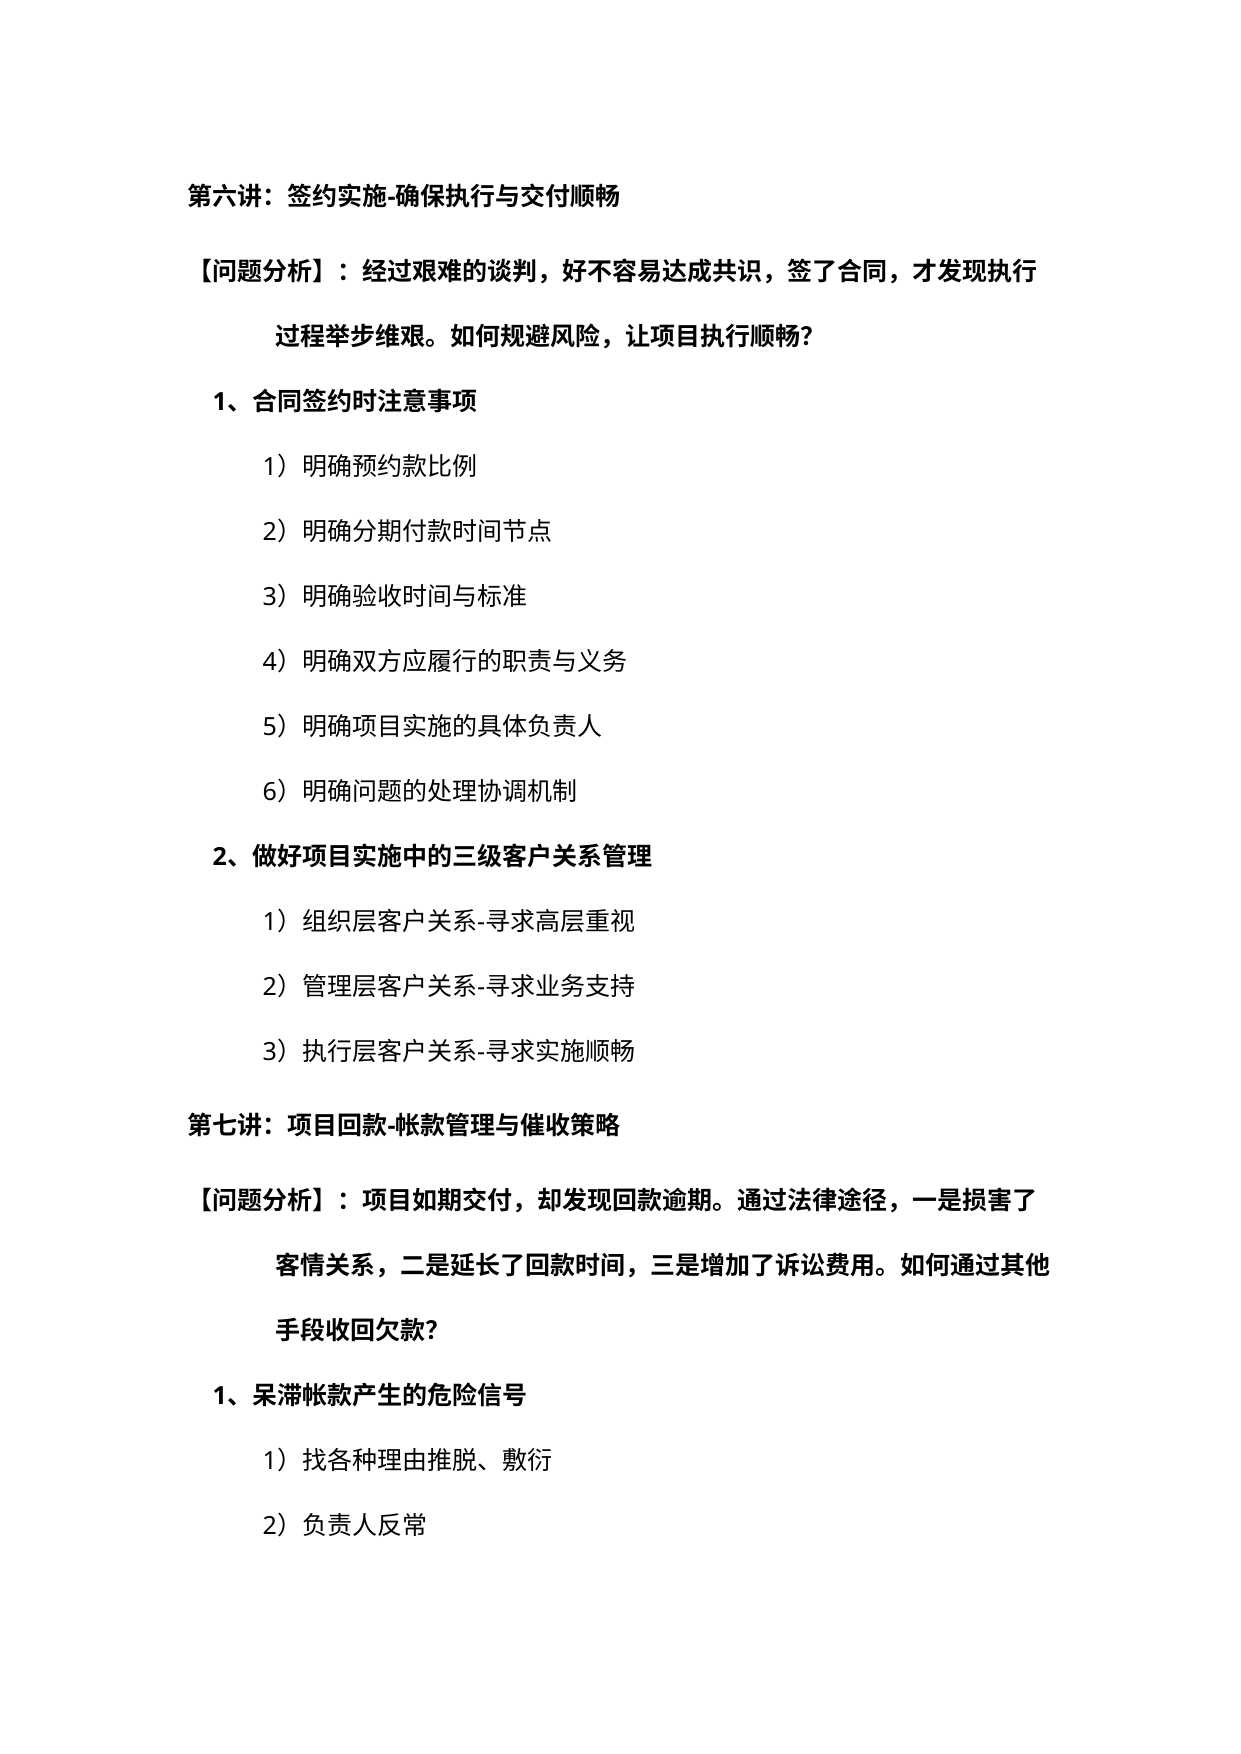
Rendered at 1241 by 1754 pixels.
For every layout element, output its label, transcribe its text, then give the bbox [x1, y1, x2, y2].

text 1、合同签约时注意事项 [187, 367, 1053, 432]
text 1）找各种理由推脱、敷衍 [187, 1426, 1051, 1491]
text 4）明确双方应履行的职责与义务 [187, 627, 1053, 692]
text 2、做好项目实施中的三级客户关系管理 [187, 822, 1053, 887]
text 1）明确预约款比例 [187, 432, 1053, 497]
text 6）明确问题的处理协调机制 [187, 757, 1053, 822]
text 2）管理层客户关系-寻求业务支持 [187, 952, 1053, 1017]
text 3）执行层客户关系-寻求实施顺畅 [187, 1017, 1053, 1082]
text 第六讲：签约实施-确保执行与交付顺畅 [187, 162, 1053, 227]
text 3）明确验收时间与标准 [187, 562, 1053, 627]
text 第七讲：项目回款-帐款管理与催收策略 [187, 1091, 1053, 1156]
text 1）组织层客户关系-寻求高层重视 [187, 887, 1053, 952]
text 2）负责人反常 [187, 1491, 1051, 1556]
text 【问题分析】：项目如期交付，却发现回款逾期。通过法律途径，一是损害了客情关系，二是延长了回款时间，三是增加了诉讼费用。如何通过其他手段收回欠款？ [187, 1166, 1051, 1361]
text 1、呆滞帐款产生的危险信号 [187, 1361, 1051, 1426]
text 2）明确分期付款时间节点 [187, 497, 1053, 562]
text 【问题分析】：经过艰难的谈判，好不容易达成共识，签了合同，才发现执行过程举步维艰。如何规避风险，让项目执行顺畅？ [187, 237, 1051, 367]
text 5）明确项目实施的具体负责人 [187, 692, 1053, 757]
